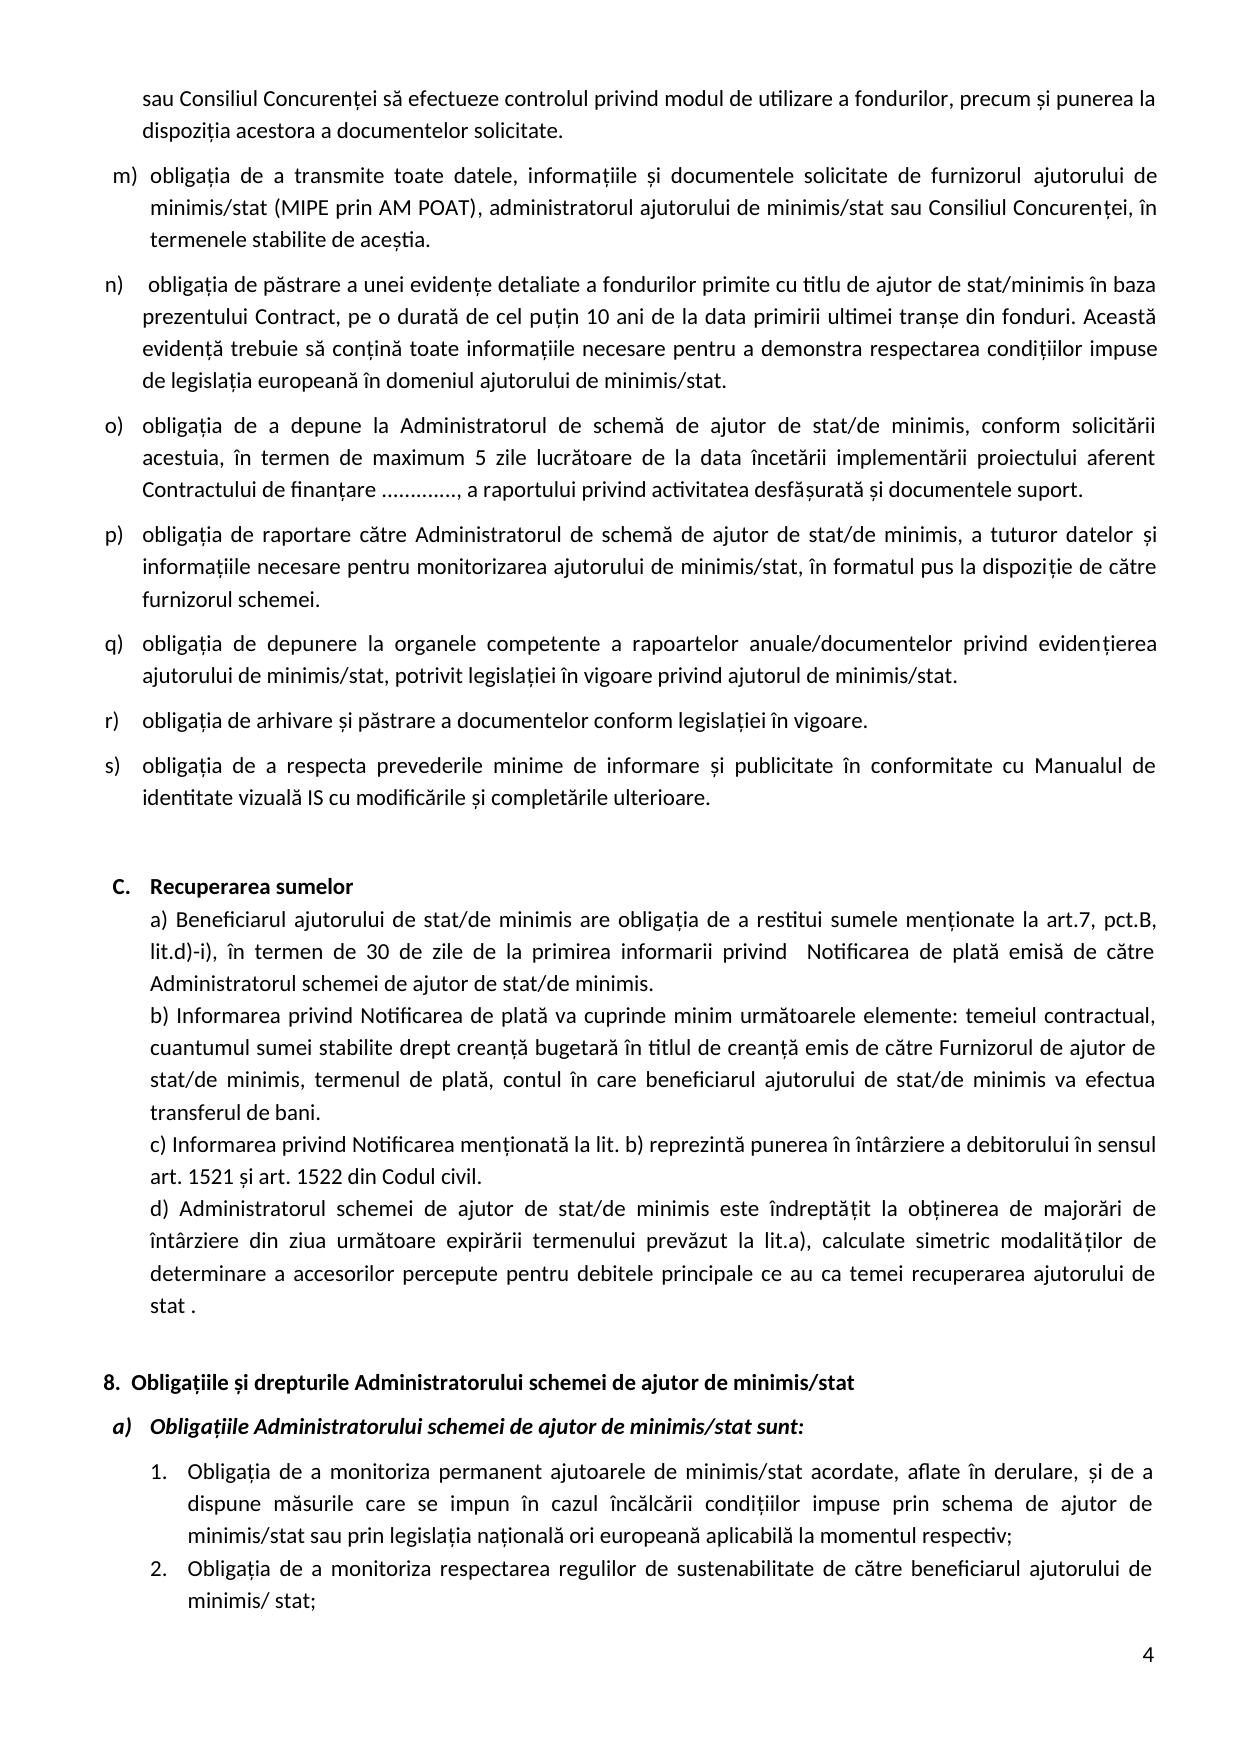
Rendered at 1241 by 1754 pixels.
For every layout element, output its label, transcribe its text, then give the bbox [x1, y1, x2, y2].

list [104, 84, 1157, 144]
list c) Informarea privind Notificarea menționată la lit. b) reprezintă punerea în întârziere a debitorului în sensul art. 1521 și art. 1522 din Codul civil. [150, 1130, 1157, 1190]
list d) Administratorul schemei de ajutor de stat/de minimis este îndreptățit la obținerea de majorări de întârziere din ziua următoare expirării termenului prevăzut la lit.a), calculate simetric modalităților de determinare a accesorilor percepute pentru debitele principale ce au ca temei recuperarea ajutorului de stat . [150, 1194, 1157, 1319]
list obligația de păstrare a unei evidențe detaliate a fondurilor primite cu titlu de ajutor de stat/minimis în baza prezentului Contract, pe o durată de cel puțin 10 ani de la data primirii ultimei tranșe din fonduri. Această evidență trebuie să conțină toate informațiile necesare pentru a demonstra respectarea condițiilor impuse de legislația europeană în domeniul ajutorului de minimis/stat. [104, 270, 1157, 394]
list Obligația de a monitoriza permanent ajutoarele de minimis/stat acordate, aflate în derulare, și de a dispune măsurile care se impun în cazul încălcării condițiilor impuse prin schema de ajutor de minimis/stat sau prin legislația națională ori europeană aplicabilă la momentul respectiv; [150, 1457, 1154, 1549]
list obligația de raportare către Administratorul de schemă de ajutor de stat/de minimis, a tuturor datelor și informațiile necesare pentru monitorizarea ajutorului de minimis/stat, în formatul pus la dispoziție de către furnizorul schemei. [104, 520, 1157, 613]
text 8. Obligațiile și drepturile Administratorului schemei de ajutor de minimis/stat [103, 1368, 1157, 1396]
list obligația de a respecta prevederile minime de informare și publicitate în conformitate cu Manualul de identitate vizuală IS cu modificările și completările ulterioare. [104, 751, 1157, 811]
list b) Informarea privind Notificarea de plată va cuprinde minim următoarele elemente: temeiul contractual, cuantumul sumei stabilite drept creanță bugetară în titlul de creanță emis de către Furnizorul de ajutor de stat/de minimis, termenul de plată, contul în care beneficiarul ajutorului de stat/de minimis va efectua transferul de bani. [150, 1001, 1157, 1126]
list Recuperarea sumelor [112, 872, 1157, 901]
list obligația de arhivare și păstrare a documentelor conform legislației în vigoare. [104, 706, 1157, 734]
list obligația de a depune la Administratorul de schemă de ajutor de stat/de minimis, conform solicitării acestuia, în termen de maximum 5 zile lucrătoare de la data încetării implementării proiectului aferent Contractului de finanțare ............., a raportului privind activitatea desfășurată și documentele suport. [104, 411, 1157, 504]
list a) Beneficiarul ajutorului de stat/de minimis are obligația de a restitui sumele menționate la art.7, pct.B, lit.d)-i), în termen de 30 de zile de la primirea informarii privind Notificarea de plată emisă de către Administratorul schemei de ajutor de stat/de minimis. [150, 905, 1157, 997]
list obligația de depunere la organele competente a rapoartelor anuale/documentelor privind evidențierea ajutorului de minimis/stat, potrivit legislației în vigoare privind ajutorul de minimis/stat. [104, 629, 1157, 689]
list Obligațiile Administratorului schemei de ajutor de minimis/stat sunt: [112, 1412, 1157, 1441]
list Obligația de a monitoriza respectarea regulilor de sustenabilitate de către beneficiarul ajutorului de minimis/ stat; [150, 1554, 1154, 1614]
list obligația de a transmite toate datele, informațiile şi documentele solicitate de furnizorul ajutorului de minimis/stat (MIPE prin AM POAT), administratorul ajutorului de minimis/stat sau Consiliul Concurenței, în termenele stabilite de aceștia. [112, 161, 1157, 253]
